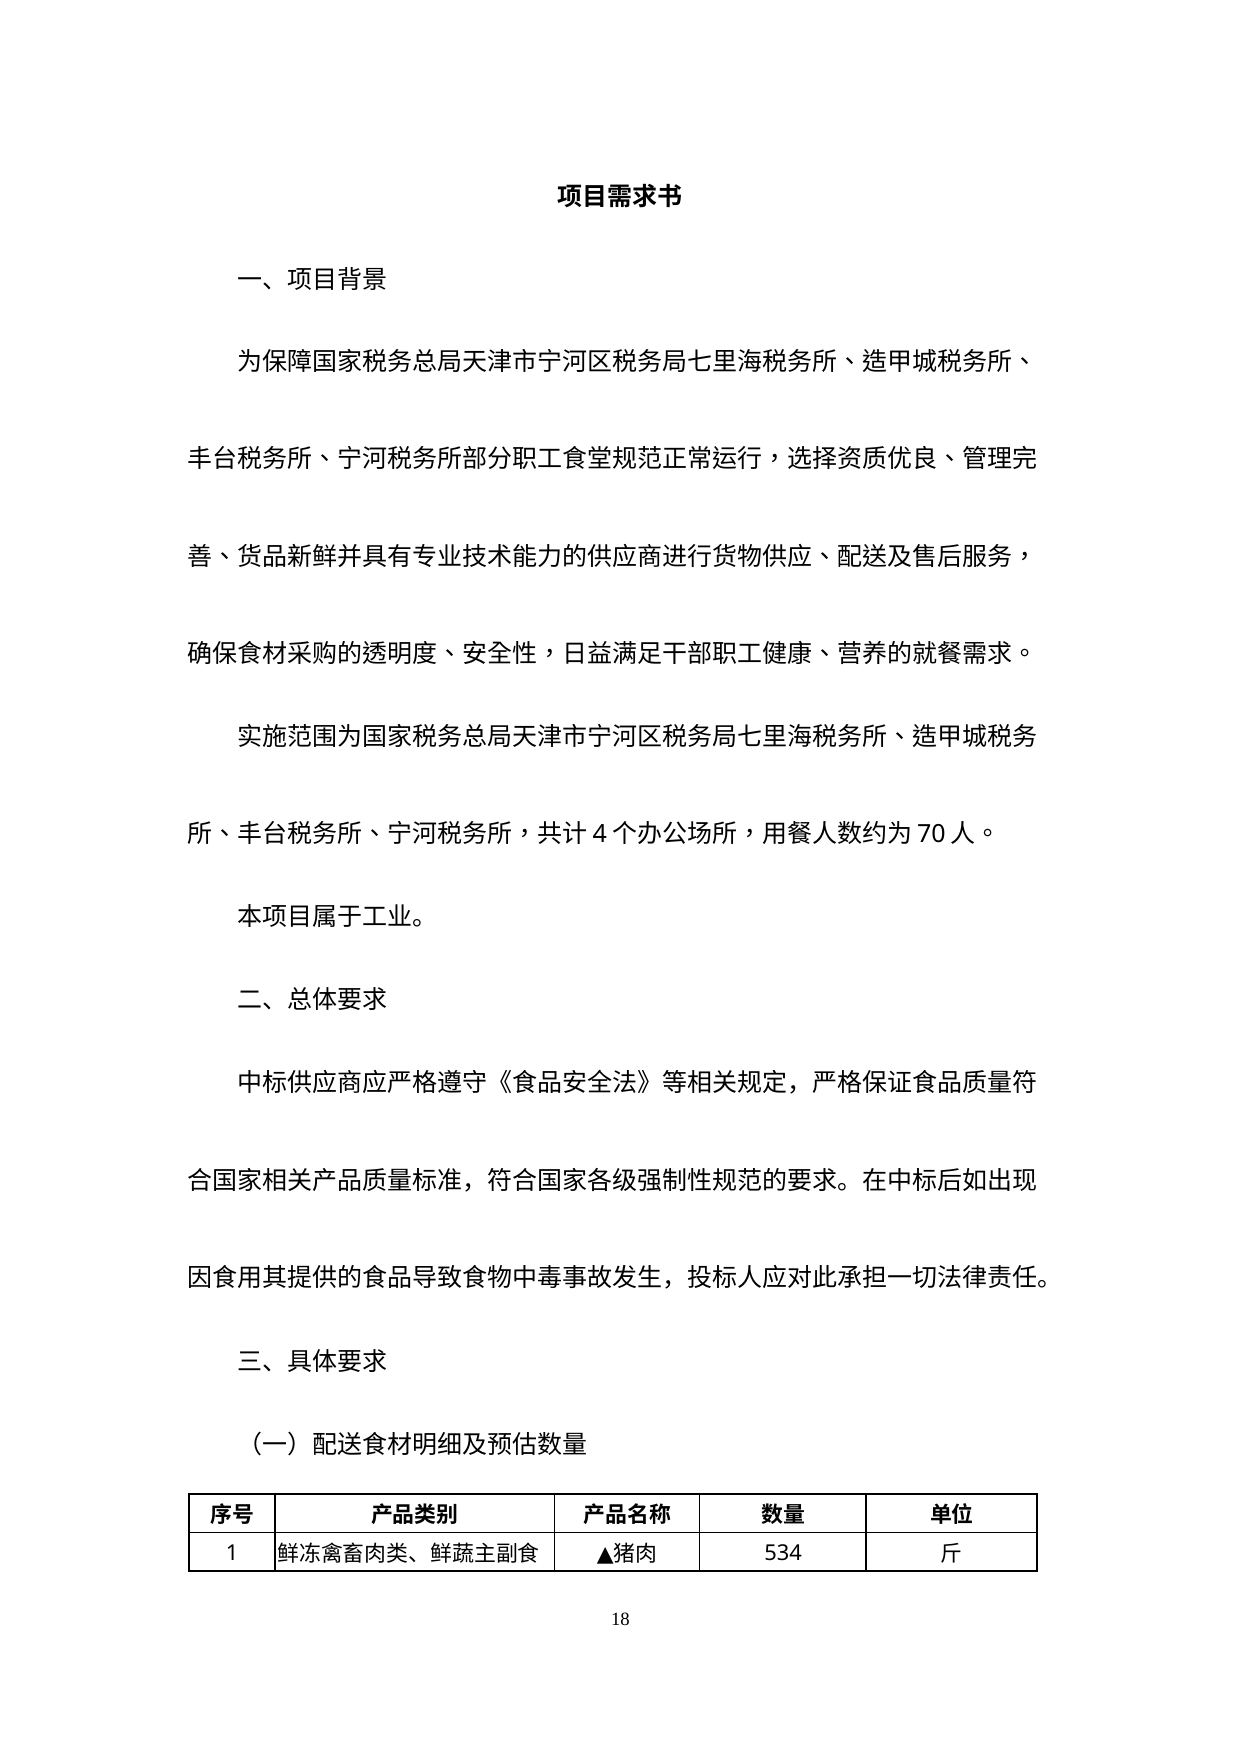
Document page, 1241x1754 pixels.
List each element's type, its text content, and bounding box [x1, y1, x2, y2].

table_cell 534 [700, 1533, 865, 1570]
text 三、具体要求 [187, 1327, 1053, 1392]
text 实施范围为国家税务总局天津市宁河区税务局七里海税务所、造甲城税务所、丰台税务所、宁河税务所，共计4个办公场所，用餐人数约为70人。 [187, 703, 1053, 865]
text 本项目属于工业。 [187, 882, 1053, 947]
text 为保障国家税务总局天津市宁河区税务局七里海税务所、造甲城税务所、丰台税务所、宁河税务所部分职工食堂规范正常运行，选择资质优良、管理完善、货品新鲜并具有专业技术能力的供应商进行货物供应、配送及售后服务，确保食材采购的透明度、安全性，日益满足干部职工健康、营养的就餐需求。 [187, 328, 1053, 686]
text 项目需求书 [187, 162, 1053, 227]
text 中标供应商应严格遵守《食品安全法》等相关规定，严格保证食品质量符合国家相关产品质量标准，符合国家各级强制性规范的要求。在中标后如出现因食用其提供的食品导致食物中毒事故发生，投标人应对此承担一切法律责任。 [187, 1048, 1053, 1308]
table_cell 鲜冻禽畜肉类、鲜蔬主副食等其他类食材 [276, 1533, 554, 1570]
table_cell 斤 [867, 1533, 1036, 1570]
table_header 单位 [867, 1495, 1036, 1531]
table_header 数量 [700, 1495, 865, 1531]
table_cell ▲猪肉 [555, 1533, 699, 1570]
text 一、项目背景 [187, 245, 1053, 310]
text 二、总体要求 [187, 965, 1053, 1030]
table_cell 1 [190, 1533, 274, 1570]
table_header 序号 [190, 1495, 274, 1531]
table_header 产品类别 [276, 1495, 554, 1531]
table_header 产品名称 [555, 1495, 699, 1531]
text （一）配送食材明细及预估数量 [187, 1410, 1053, 1475]
